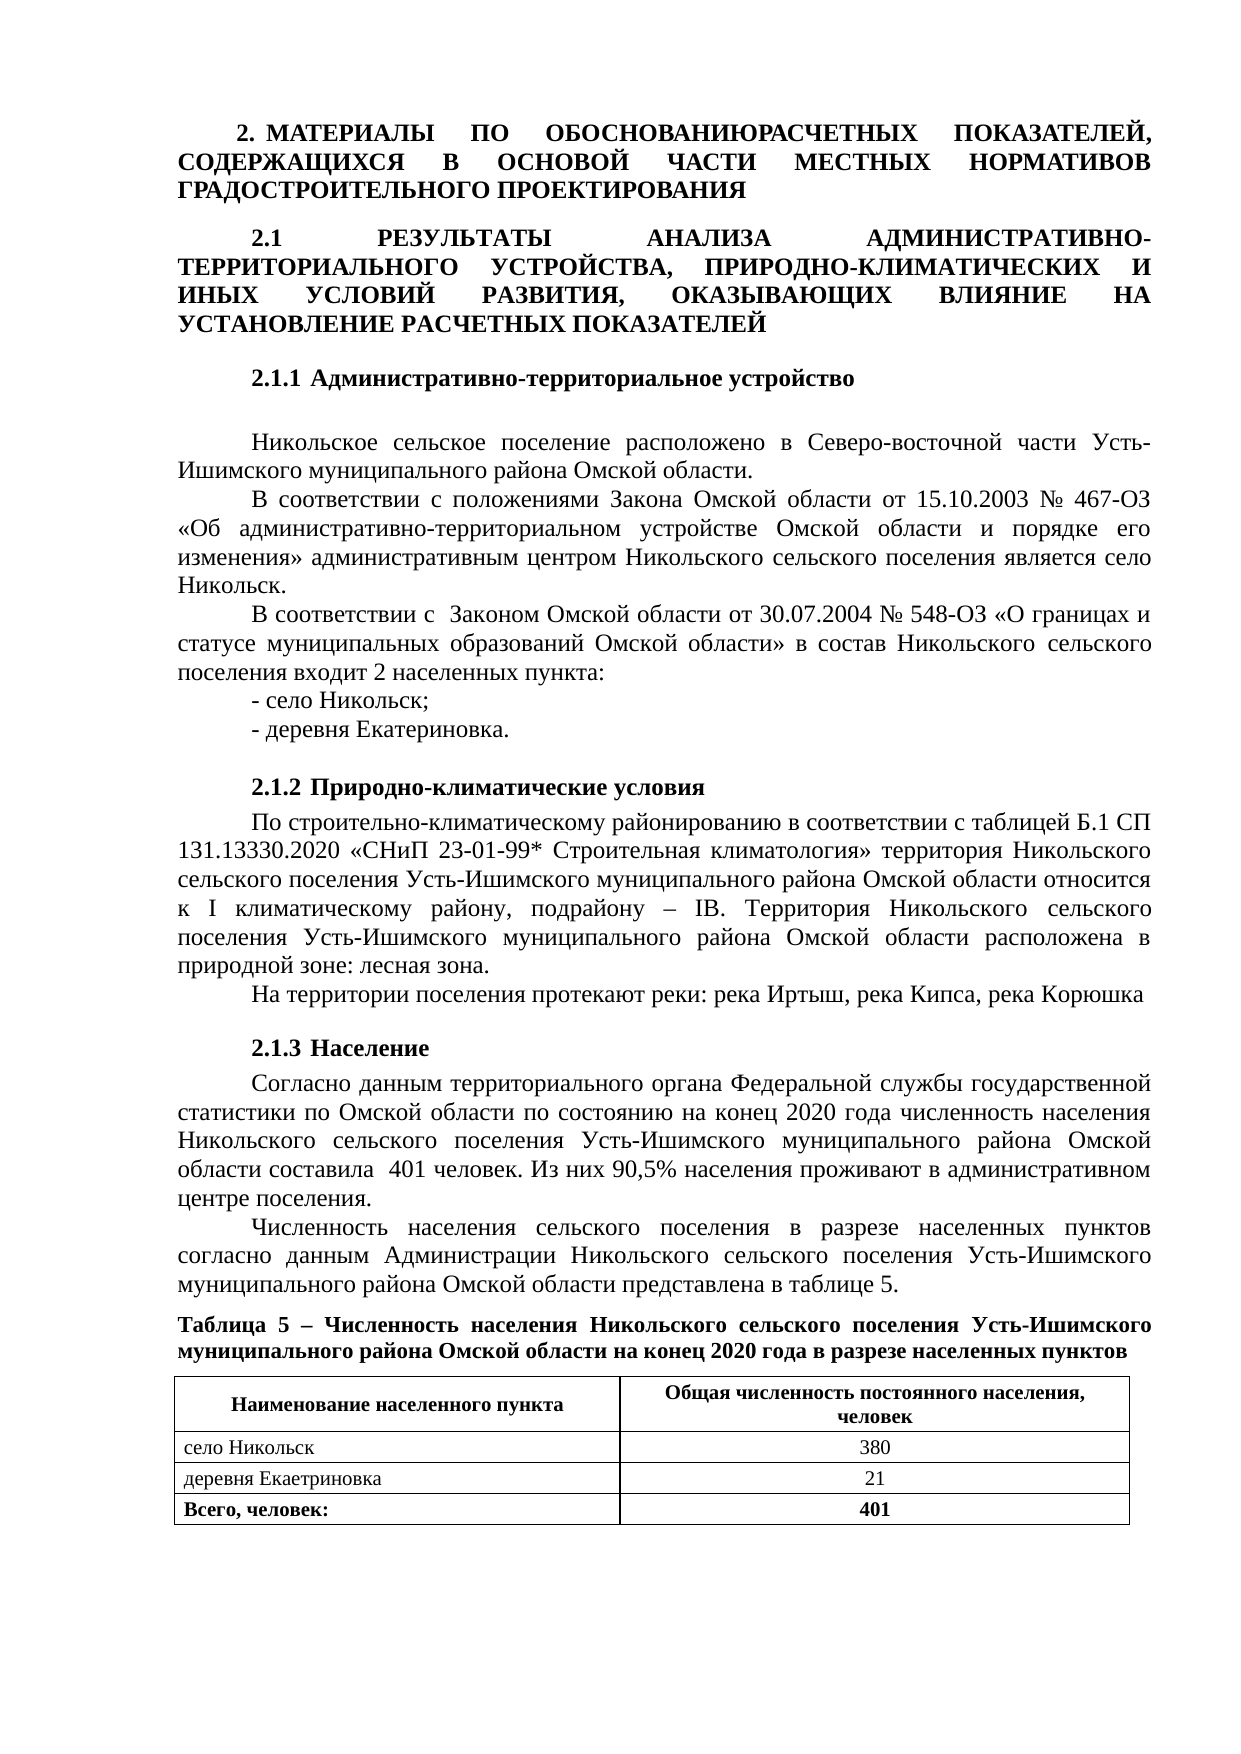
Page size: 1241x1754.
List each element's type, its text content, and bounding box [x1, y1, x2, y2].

table_cell 401 [621, 1494, 1129, 1524]
list Административно-территориальное устройство [177, 363, 1152, 392]
table_header Общая численность постоянного населения, человек [621, 1377, 1129, 1431]
table_cell село Никольск [175, 1432, 619, 1462]
list Природно-климатические условия [177, 772, 1152, 801]
text Согласно данным территориального органа Федеральной службы государственной статистики по Омской области по состоянию на конец 2020 года численность населения Никольского сельского поселения Усть-Ишимского муниципального района Омской области составила 401 человек. Из них 90,5% населения проживают в административном центре поселения. [177, 1068, 1152, 1212]
list Население [177, 1033, 1152, 1062]
text - деревня Екатериновка. [177, 714, 1152, 743]
text Таблица 5 – Численность населения Никольского сельского поселения Усть-Ишимского муниципального района Омской области на конец 2020 года в разрезе населенных пунктов [177, 1311, 1152, 1363]
text По строительно-климатическому районированию в соответствии с таблицей Б.1 СП 131.13330.2020 «СНиП 23-01-99* Строительная климатология» территория Никольского сельского поселения Усть-Ишимского муниципального района Омской области относится к I климатическому району, подрайону – IВ. Территория Никольского сельского поселения Усть-Ишимского муниципального района Омской области расположена в природной зоне: лесная зона. [177, 807, 1152, 979]
table_header Наименование населенного пункта [175, 1377, 619, 1431]
text - село Никольск; [177, 686, 1152, 714]
text В соответствии с положениями Закона Омской области от 15.10.2003 № 467-ОЗ «Об административно-территориальном устройстве Омской области и порядке его изменения» административным центром Никольского сельского поселения является село Никольск. [177, 484, 1152, 599]
table_cell 380 [621, 1432, 1129, 1462]
text Никольское сельское поселение расположено в Северо-восточной части Усть-Ишимского муниципального района Омской области. [177, 427, 1152, 484]
text 2.1 РЕЗУЛЬТАТЫ АНАЛИЗА АДМИНИСТРАТИВНО-ТЕРРИТОРИАЛЬНОГО УСТРОЙСТВА, ПРИРОДНО-КЛИМАТИЧЕСКИХ И ИНЫХ УСЛОВИЙ РАЗВИТИЯ, ОКАЗЫВАЮЩИХ ВЛИЯНИЕ НА УСТАНОВЛЕНИЕ РАСЧЕТНЫХ ПОКАЗАТЕЛЕЙ [177, 223, 1152, 338]
table_cell Всего, человек: [175, 1494, 619, 1524]
table_cell 21 [621, 1463, 1129, 1493]
table_cell деревня Екаетриновка [175, 1463, 619, 1493]
text В соответствии с Законом Омской области от 30.07.2004 № 548-ОЗ «О границах и статусе муниципальных образований Омской области» в состав Никольского сельского поселения входит 2 населенных пункта: [177, 599, 1152, 686]
text Численность населения сельского поселения в разрезе населенных пунктов согласно данным Администрации Никольского сельского поселения Усть-Ишимского муниципального района Омской области представлена в таблице 5. [177, 1212, 1152, 1298]
list МАТЕРИАЛЫ ПО ОБОСНОВАНИЮРАСЧЕТНЫХ ПОКАЗАТЕЛЕЙ, СОДЕРЖАЩИХСЯ В ОСНОВОЙ ЧАСТИ местных НОРМАТИВОВ ГРАДОСТРОИТЕЛЬНОГО ПРОЕКТИРОВАНИЯ [177, 118, 1152, 204]
text На территории поселения протекают реки: река Иртыш, река Кипса, река Корюшка [177, 979, 1152, 1008]
